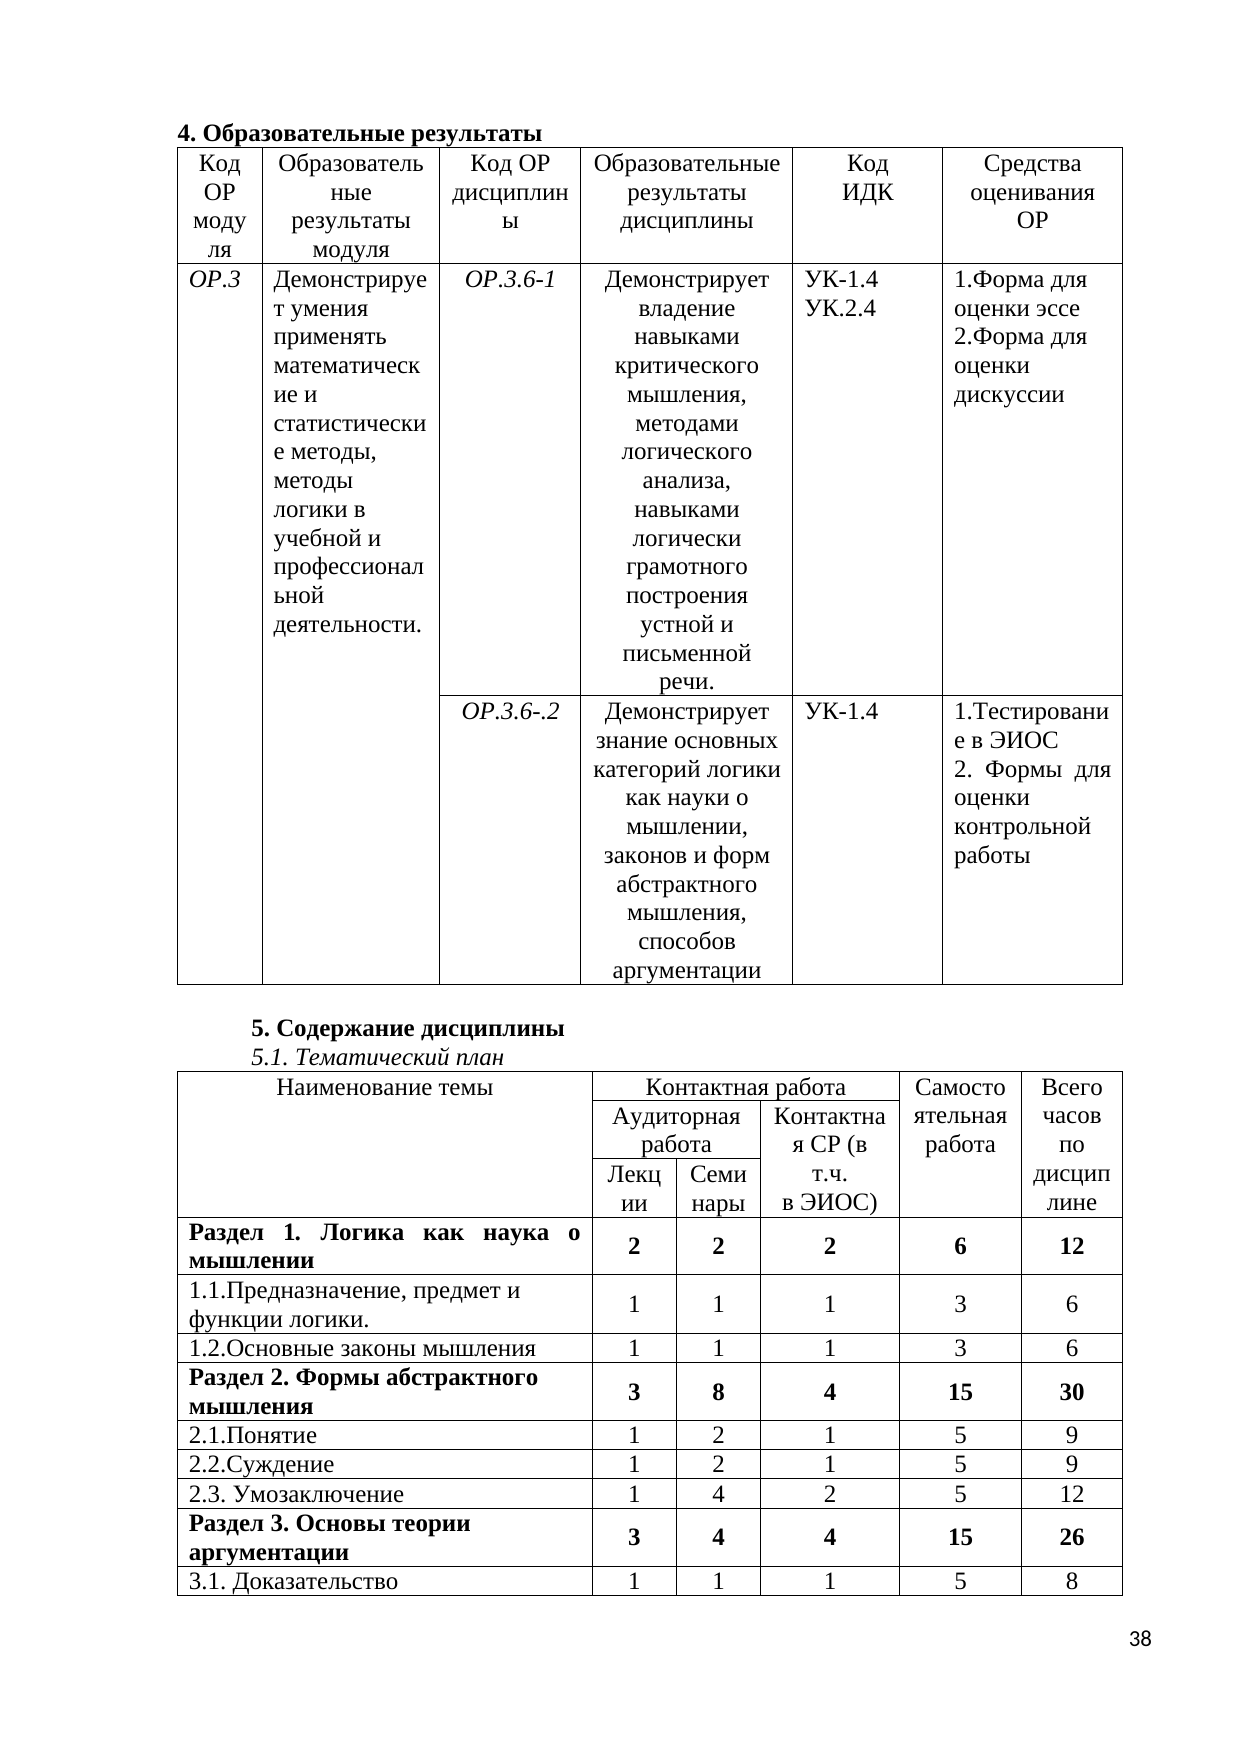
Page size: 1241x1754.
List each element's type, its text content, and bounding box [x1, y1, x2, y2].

table_cell ОР.3 [178, 264, 262, 984]
table_cell 2 [593, 1218, 676, 1274]
table_cell 15 [900, 1363, 1021, 1420]
table_cell Демонстрирует владение навыками критического мышления, методами логического анализа, навыками логически грамотного построения устной и письменной речи. [581, 264, 792, 695]
table_header Образовательные результаты модуля [263, 148, 439, 263]
text 4. Образовательные результаты [177, 118, 1152, 147]
table_cell Демонстрирует умения применять математические и статистические методы, методы логики в учебной и профессиональной деятельности. [263, 264, 439, 984]
table_cell 3 [900, 1334, 1021, 1362]
table_cell Демонстрирует знание основных категорий логики как науки о мышлении, законов и форм абстрактного мышления, способов аргументации [581, 696, 792, 984]
table_header Наименование темы [178, 1072, 592, 1216]
table_cell Лекции [593, 1159, 676, 1216]
table_cell 6 [1022, 1334, 1122, 1362]
table_cell 1 [761, 1450, 899, 1478]
table_cell 3 [900, 1275, 1021, 1332]
table_header Образовательные результаты дисциплины [581, 148, 792, 263]
table_cell 8 [677, 1363, 760, 1420]
table_cell 3 [593, 1509, 676, 1566]
table_cell 6 [900, 1218, 1021, 1274]
table_cell 1 [677, 1334, 760, 1362]
table_cell 6 [1022, 1275, 1122, 1332]
table_header Средства оценивания ОР [943, 148, 1122, 263]
table_cell 1 [593, 1275, 676, 1332]
table_header Код ОР модуля [178, 148, 262, 263]
table_cell ОР.3.6-1 [440, 264, 580, 695]
table_cell 5 [900, 1567, 1021, 1595]
table_cell 2 [677, 1450, 760, 1478]
table_cell 12 [1022, 1479, 1122, 1507]
table_cell Раздел 3. Основы теории аргументации [178, 1509, 592, 1566]
table_cell 1 [593, 1450, 676, 1478]
table_cell 1 [761, 1421, 899, 1449]
table_cell 8 [1022, 1567, 1122, 1595]
table_cell ОР.3.6-.2 [440, 696, 580, 984]
text 5.1. Тематический план [177, 1042, 1152, 1071]
table_cell 2.1.Понятие [178, 1421, 592, 1449]
table_cell 3.1. Доказательство [178, 1567, 592, 1595]
table_cell 2 [761, 1218, 899, 1274]
table_cell 4 [761, 1363, 899, 1420]
table_cell 26 [1022, 1509, 1122, 1566]
table_cell 1 [593, 1334, 676, 1362]
table_cell 1 [761, 1334, 899, 1362]
table_cell 2 [761, 1479, 899, 1507]
table_cell 9 [1022, 1421, 1122, 1449]
table_cell 1 [593, 1479, 676, 1507]
table_cell 1 [677, 1567, 760, 1595]
table_cell 1 [593, 1567, 676, 1595]
table_header Всего часов по дисциплине [1022, 1072, 1122, 1216]
table_cell 5 [900, 1479, 1021, 1507]
table_header Код ОР дисциплины [440, 148, 580, 263]
table_cell 1.2.Основные законы мышления [178, 1334, 592, 1362]
table_cell Семинары [677, 1159, 760, 1216]
table_cell УК-1.4 УК.2.4 [793, 264, 942, 695]
table_cell 30 [1022, 1363, 1122, 1420]
text 5. Содержание дисциплины [177, 1013, 1152, 1042]
table_header Контактная работа [593, 1072, 899, 1100]
table_cell 9 [1022, 1450, 1122, 1478]
table_cell 4 [677, 1479, 760, 1507]
table_cell 1 [593, 1421, 676, 1449]
table_cell Раздел 2. Формы абстрактного мышления [178, 1363, 592, 1420]
table_cell 1.Тестирование в ЭИОС 2. Формы для оценки контрольной работы [943, 696, 1122, 984]
table_cell 4 [677, 1509, 760, 1566]
table_cell 1.Форма для оценки эссе 2.Форма для оценки дискуссии [943, 264, 1122, 695]
table_cell 12 [1022, 1218, 1122, 1274]
table_cell 4 [761, 1509, 899, 1566]
table_cell 1 [761, 1567, 899, 1595]
table_cell 2.3. Умозаключение [178, 1479, 592, 1507]
table_cell 1 [677, 1275, 760, 1332]
table_cell Аудиторная работа [593, 1101, 760, 1158]
table_cell 15 [900, 1509, 1021, 1566]
table_header Код ИДК [793, 148, 942, 263]
table_cell УК-1.4 [793, 696, 942, 984]
table_cell 2.2.Суждение [178, 1450, 592, 1478]
table_cell 3 [593, 1363, 676, 1420]
table_cell Контактная СР (в т.ч. в ЭИОС) [761, 1101, 899, 1216]
table_cell 5 [900, 1421, 1021, 1449]
table_cell 2 [677, 1421, 760, 1449]
table_header Самостоятельная работа [900, 1072, 1021, 1216]
table_cell 5 [900, 1450, 1021, 1478]
table_cell 1.1.Предназначение, предмет и функции логики. [178, 1275, 592, 1332]
table_cell 2 [677, 1218, 760, 1274]
table_cell Раздел 1. Логика как наука о мышлении [178, 1218, 592, 1274]
table_cell 1 [761, 1275, 899, 1332]
